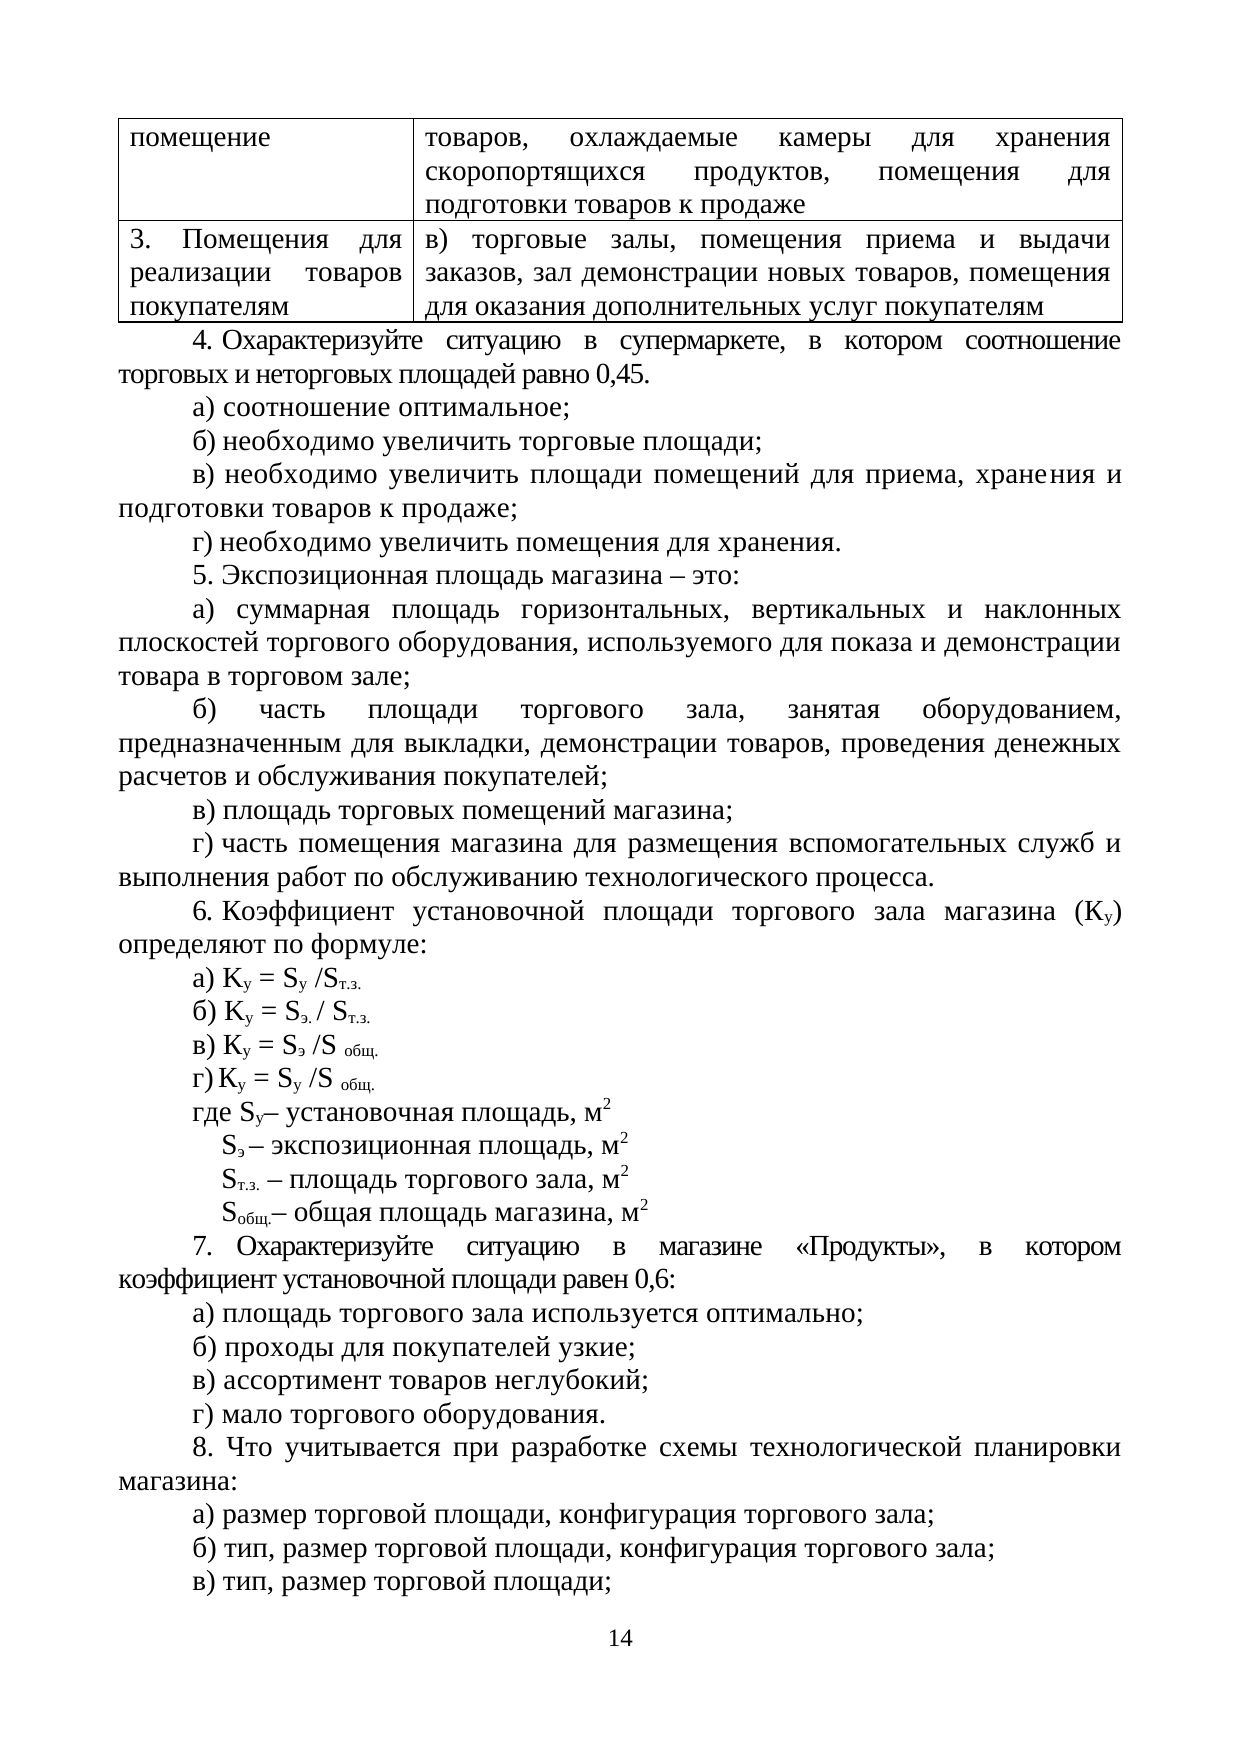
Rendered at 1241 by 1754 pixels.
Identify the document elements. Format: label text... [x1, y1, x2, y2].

text в) ассортимент товаров неглубокий; [118, 1362, 1122, 1396]
text 5. Экспозиционная площадь магазина – это: [118, 557, 1122, 591]
text в) площадь торговых помещений магазина; [118, 792, 1122, 826]
text г) часть помещения магазина для размещения вспомогательных служб и выполнения работ по обслуживанию технологического процесса. [118, 826, 1122, 893]
text г) мало торгового оборудования. [118, 1396, 1122, 1429]
text а) площадь торгового зала используется оптимально; [118, 1295, 1122, 1329]
text Sэ – экспозиционная площадь, м2 [118, 1127, 1122, 1161]
text 8. Что учитывается при разработке схемы технологической планировки магазина: [118, 1429, 1122, 1496]
text б) проходы для покупателей узкие; [118, 1329, 1122, 1362]
text 6. Коэффициент установочной площади торгового зала магазина (Ку) определяют по формуле: [118, 893, 1122, 960]
table_cell 3. Помещения для реализации товаров покупателям [119, 221, 413, 321]
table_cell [414, 119, 1122, 220]
table_cell в) торговые залы, помещения приема и выдачи заказов, зал демонстрации новых товаров, помещения для оказания дополнительных услуг покупателям [414, 221, 1122, 321]
text а) Kу = Sу /Sт.з. [118, 960, 1122, 993]
text Sт.з. – площадь торгового зала, м2 [118, 1161, 1122, 1194]
text где Sу– установочная площадь, м2 [118, 1094, 1122, 1127]
text б) Ky = Sэ. / Sт.з. [118, 993, 1122, 1027]
text Sобщ.– общая площадь магазина, м2 [118, 1194, 1122, 1228]
text 4. Охарактеризуйте ситуацию в супермаркете, в котором соотношение торговых и неторговых площадей равно 0,45. [118, 323, 1122, 389]
text а) размер торговой площади, конфигурация торгового зала; [118, 1496, 1122, 1530]
text б) часть площади торгового зала, занятая оборудованием, предназначенным для выкладки, демонстрации товаров, проведения денежных расчетов и обслуживания покупателей; [118, 691, 1122, 792]
text г) Кy = Sу /S общ. [118, 1060, 1122, 1094]
text в) тип, размер торговой площади; [118, 1563, 1122, 1597]
text б) тип, размер торговой площади, конфигурация торгового зала; [118, 1530, 1122, 1563]
text б) необходимо увеличить торговые площади; [118, 423, 1122, 457]
text в) Кy = Sэ /S общ. [118, 1027, 1122, 1060]
text 7. Охарактеризуйте ситуацию в магазине «Продукты», в котором коэффициент установочной площади равен 0,6: [118, 1228, 1122, 1295]
text в) необходимо увеличить площади помещений для приема, хранения и подготовки товаров к продаже; [118, 457, 1122, 524]
text а) соотношение оптимальное; [118, 389, 1122, 423]
text а) суммарная площадь горизонтальных, вертикальных и наклонных плоскостей торгового оборудования, используемого для показа и демонстрации товара в торговом зале; [118, 591, 1122, 691]
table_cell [119, 119, 413, 220]
text г) необходимо увеличить помещения для хранения. [118, 524, 1122, 557]
